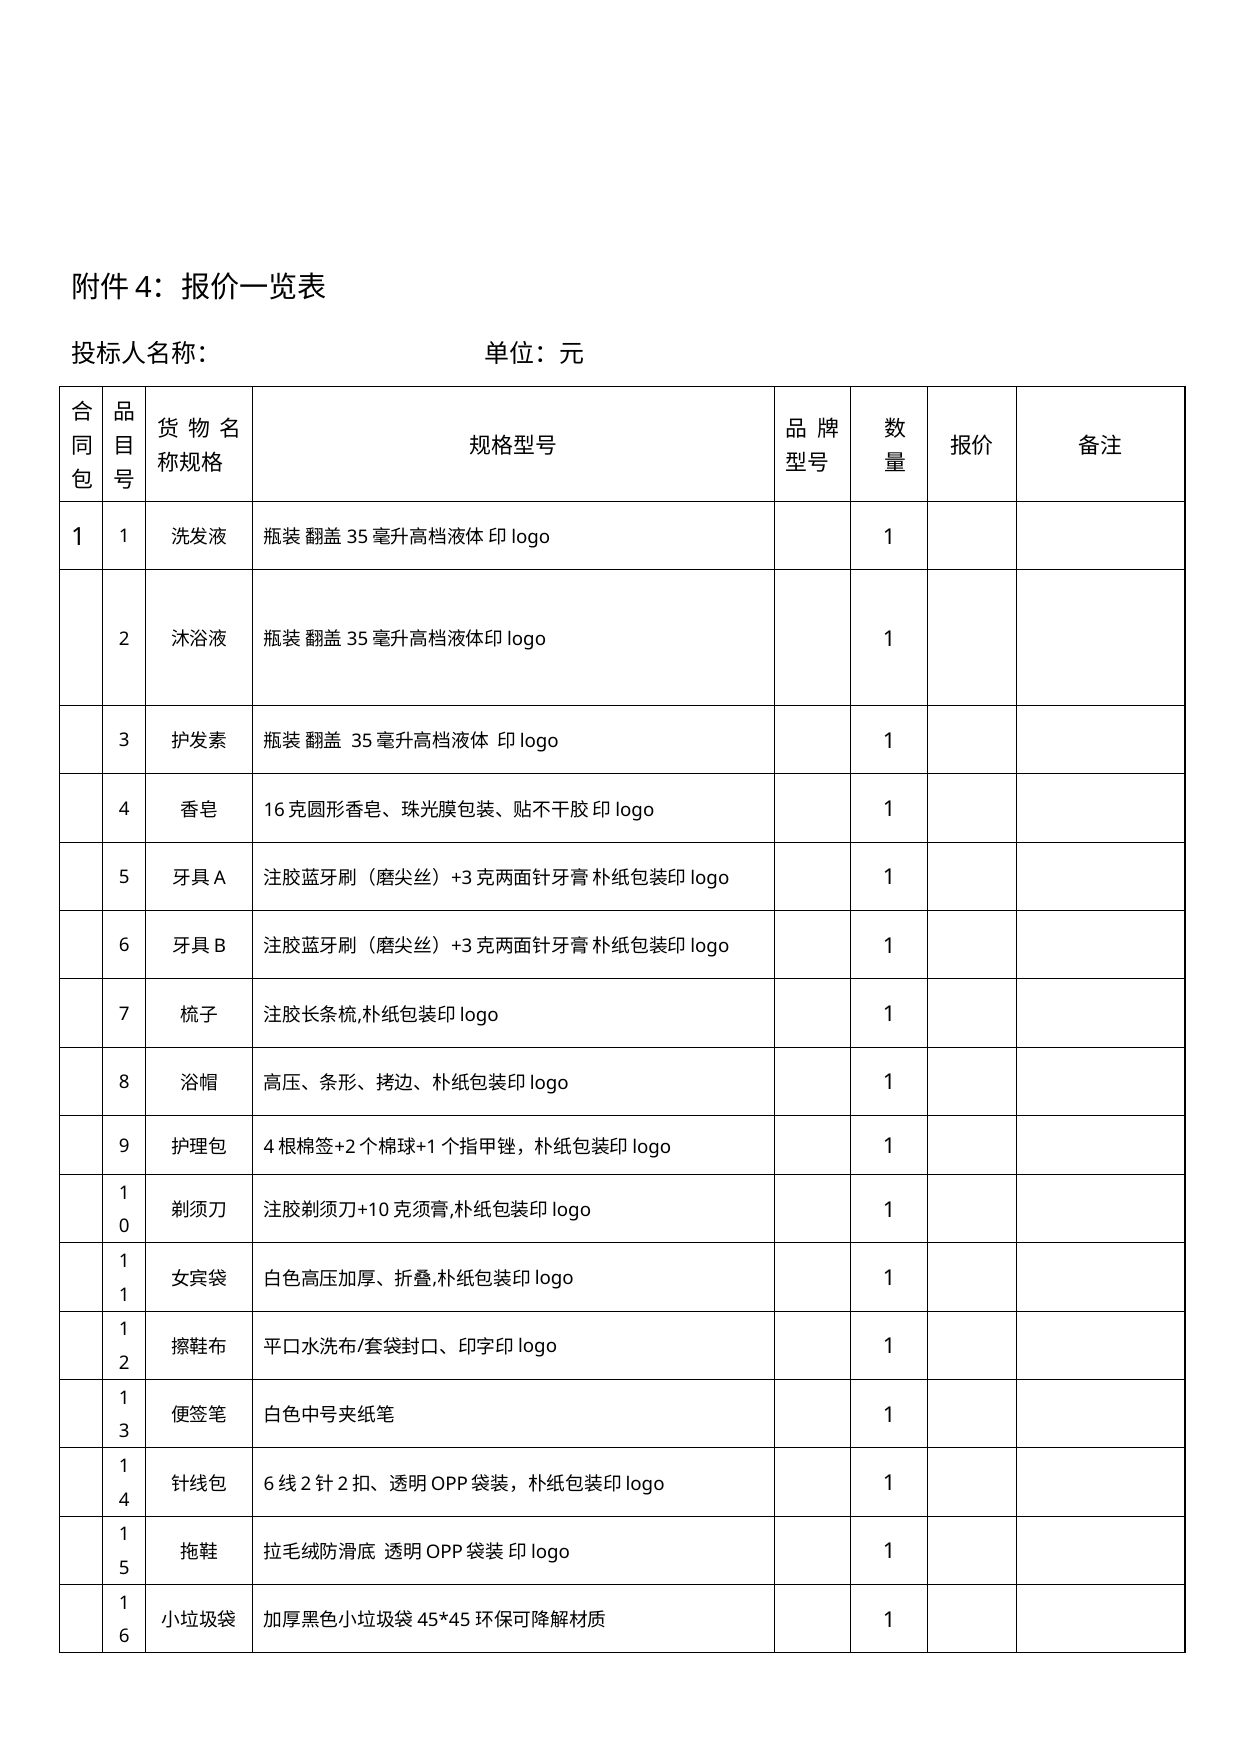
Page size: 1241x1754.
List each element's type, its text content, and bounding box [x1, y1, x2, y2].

table_cell 牙具A [146, 843, 252, 910]
table_header 货物名称规格 [146, 387, 252, 501]
table_cell 护理包 [146, 1116, 252, 1174]
table_cell 拉毛绒防滑底 透明OPP袋装 印logo [253, 1517, 774, 1584]
table_cell [60, 911, 102, 978]
table_cell [60, 979, 102, 1047]
table_cell [928, 1448, 1016, 1516]
table_cell 拖鞋 [146, 1517, 252, 1584]
table_cell [928, 843, 1016, 910]
table_cell 1 [851, 843, 927, 910]
table_cell [1017, 1448, 1184, 1516]
table_cell 1 [851, 1585, 927, 1652]
table_cell [775, 1312, 850, 1379]
table_cell 4 [103, 774, 145, 842]
table_cell 1 [851, 1448, 927, 1516]
table_cell 1 [60, 502, 102, 569]
table_cell 瓶装 翻盖 35毫升高档液体 印logo [253, 502, 774, 569]
table_header 规格型号 [253, 387, 774, 501]
table_cell 女宾袋 [146, 1243, 252, 1311]
table_cell [928, 1243, 1016, 1311]
table_cell [60, 1048, 102, 1115]
table_cell [928, 979, 1016, 1047]
table_cell 2 [103, 570, 145, 705]
table_cell [928, 706, 1016, 773]
table_cell [775, 1585, 850, 1652]
table_cell 沐浴液 [146, 570, 252, 705]
table_cell [928, 570, 1016, 705]
table_cell [775, 1243, 850, 1311]
table_header 数量 [851, 387, 927, 501]
table_cell 1 [851, 1243, 927, 1311]
table_cell [1017, 1517, 1184, 1584]
table_cell 5 [103, 843, 145, 910]
table_cell 4根棉签+2个棉球+1个指甲锉，朴纸包装印logo [253, 1116, 774, 1174]
table_cell 洗发液 [146, 502, 252, 569]
table_cell [60, 570, 102, 705]
table_cell 16 [103, 1585, 145, 1652]
table_cell [60, 774, 102, 842]
table_cell 1 [851, 774, 927, 842]
table_cell [1017, 774, 1184, 842]
table_cell [928, 1585, 1016, 1652]
table_cell [60, 843, 102, 910]
table_cell [775, 1175, 850, 1242]
table_cell 瓶装 翻盖 35毫升高档液体印logo [253, 570, 774, 705]
table_header 报价 [928, 387, 1016, 501]
table_cell 护发素 [146, 706, 252, 773]
table_cell 牙具B [146, 911, 252, 978]
table_cell [1017, 1116, 1184, 1174]
table_cell 高压、条形、拷边、朴纸包装印logo [253, 1048, 774, 1115]
table_cell 注胶长条梳,朴纸包装印logo [253, 979, 774, 1047]
table_cell 8 [103, 1048, 145, 1115]
table_cell [1017, 1243, 1184, 1311]
table_cell 加厚黑色小垃圾袋45*45 环保可降解材质 [253, 1585, 774, 1652]
table_header 品牌型号 [775, 387, 850, 501]
table_cell 9 [103, 1116, 145, 1174]
table_cell 注胶剃须刀+10克须膏,朴纸包装印logo [253, 1175, 774, 1242]
table_cell [1017, 843, 1184, 910]
table_cell 11 [103, 1243, 145, 1311]
table_cell [60, 1585, 102, 1652]
table_cell [775, 911, 850, 978]
table_cell 1 [851, 706, 927, 773]
table_cell 平口水洗布/套袋封口、印字印logo [253, 1312, 774, 1379]
table_cell 浴帽 [146, 1048, 252, 1115]
table_cell 1 [851, 1116, 927, 1174]
table_cell 15 [103, 1517, 145, 1584]
table_cell [1017, 570, 1184, 705]
text 投标人名称： 单位：元 [71, 318, 1181, 386]
table_cell [775, 570, 850, 705]
table_cell 6 [103, 911, 145, 978]
table_header 品目号 [103, 387, 145, 501]
table_cell 注胶蓝牙刷（磨尖丝）+3克两面针牙膏 朴纸包装印logo [253, 843, 774, 910]
table_cell 擦鞋布 [146, 1312, 252, 1379]
table_cell 12 [103, 1312, 145, 1379]
table_cell 14 [103, 1448, 145, 1516]
table_cell [1017, 1380, 1184, 1447]
table_cell 13 [103, 1380, 145, 1447]
table_cell [60, 1312, 102, 1379]
table_cell [1017, 979, 1184, 1047]
table_cell 1 [851, 1380, 927, 1447]
table_cell 梳子 [146, 979, 252, 1047]
table_cell [1017, 911, 1184, 978]
table_cell 1 [851, 1048, 927, 1115]
table_cell [1017, 502, 1184, 569]
table_cell [775, 979, 850, 1047]
table_cell [928, 1116, 1016, 1174]
table_cell 针线包 [146, 1448, 252, 1516]
table_cell 剃须刀 [146, 1175, 252, 1242]
table_cell [60, 1175, 102, 1242]
table_cell [775, 1116, 850, 1174]
table_cell 1 [851, 979, 927, 1047]
table_cell 1 [103, 502, 145, 569]
table_cell [775, 1448, 850, 1516]
table_cell 1 [851, 502, 927, 569]
table_cell [60, 1243, 102, 1311]
table_cell [775, 502, 850, 569]
table_cell [775, 843, 850, 910]
table_cell 1 [851, 1517, 927, 1584]
table_cell [1017, 1312, 1184, 1379]
table_cell [928, 1048, 1016, 1115]
table_cell [1017, 1048, 1184, 1115]
table_cell [928, 1175, 1016, 1242]
table_cell [775, 1517, 850, 1584]
table_cell [775, 1048, 850, 1115]
table_cell [1017, 706, 1184, 773]
table_cell 10 [103, 1175, 145, 1242]
table_cell [928, 774, 1016, 842]
table_cell [928, 502, 1016, 569]
table_cell [928, 1380, 1016, 1447]
table_cell 香皂 [146, 774, 252, 842]
table_cell [60, 706, 102, 773]
table_cell [928, 1312, 1016, 1379]
table_cell [1017, 1585, 1184, 1652]
table_cell 白色高压加厚、折叠,朴纸包装印logo [253, 1243, 774, 1311]
table_cell [928, 1517, 1016, 1584]
table_header 备注 [1017, 387, 1184, 501]
table_cell 1 [851, 570, 927, 705]
table_cell 小垃圾袋 [146, 1585, 252, 1652]
table_cell 3 [103, 706, 145, 773]
table_cell 瓶装 翻盖 35毫升高档液体 印logo [253, 706, 774, 773]
table_cell [775, 1380, 850, 1447]
table_cell 1 [851, 1312, 927, 1379]
table_cell 1 [851, 1175, 927, 1242]
table_cell [1017, 1175, 1184, 1242]
table_cell 16克圆形香皂、珠光膜包装、贴不干胶 印logo [253, 774, 774, 842]
table_cell 1 [851, 911, 927, 978]
table_cell 7 [103, 979, 145, 1047]
table_cell [60, 1448, 102, 1516]
table_cell [60, 1517, 102, 1584]
table_cell [60, 1116, 102, 1174]
table_cell 注胶蓝牙刷（磨尖丝）+3克两面针牙膏 朴纸包装印logo [253, 911, 774, 978]
table_cell 白色中号夹纸笔 [253, 1380, 774, 1447]
table_cell [60, 1380, 102, 1447]
table_header 合 同 包 [60, 387, 102, 501]
text 附件4：报价一览表 [71, 251, 1181, 318]
table_cell 便签笔 [146, 1380, 252, 1447]
table_cell 6线2针2扣、透明OPP袋装，朴纸包装印logo [253, 1448, 774, 1516]
table_cell [775, 774, 850, 842]
table_cell [928, 911, 1016, 978]
table_cell [775, 706, 850, 773]
